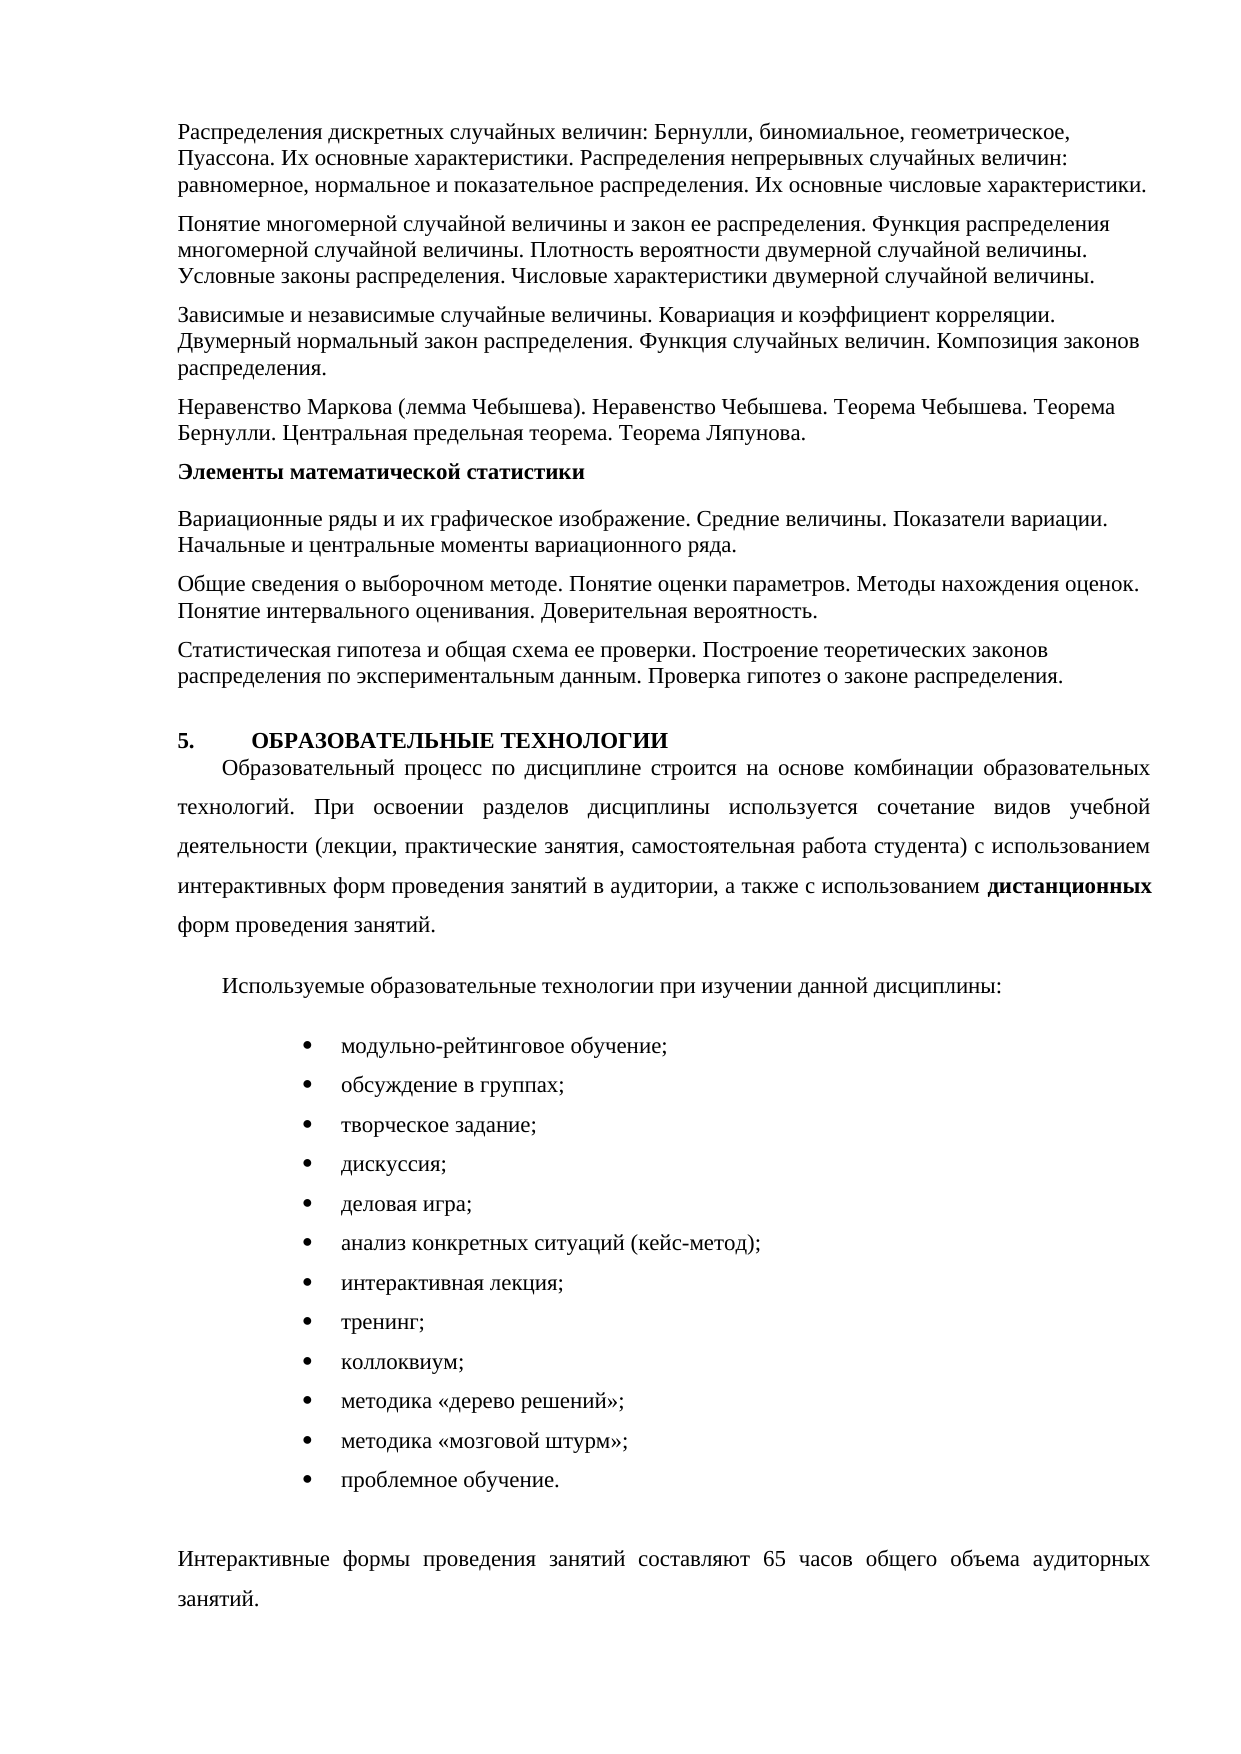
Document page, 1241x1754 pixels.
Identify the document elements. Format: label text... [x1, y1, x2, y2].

list методика «дерево решений»; [303, 1387, 1164, 1414]
list творческое задание; [303, 1111, 1164, 1137]
text Зависимые и независимые случайные величины. Ковариация и коэффициент корреляции. Двумерный нормальный закон распределения. Функция случайных величин. Композиция законов распределения. [177, 301, 1152, 380]
text Неравенство Маркова (лемма Чебышева). Неравенство Чебышева. Теорема Чебышева. Теорема Бернулли. Центральная предельная теорема. Теорема Ляпунова. [177, 393, 1152, 446]
text Интерактивные формы проведения занятий составляют 65 часов общего объема аудиторных занятий. [177, 1545, 1152, 1611]
text Вариационные ряды и их графическое изображение. Средние величины. Показатели вариации. Начальные и центральные моменты вариационного ряда. [177, 505, 1152, 558]
list интерактивная лекция; [303, 1269, 1164, 1295]
list тренинг; [303, 1308, 1164, 1335]
text Используемые образовательные технологии при изучении данной дисциплины: [177, 972, 1152, 998]
list обсуждение в группах; [303, 1072, 1164, 1098]
text Статистическая гипотеза и общая схема ее проверки. Построение теоретических законов распределения по экспериментальным данным. Проверка гипотез о законе распределения. [177, 636, 1152, 688]
text Распределения дискретных случайных величин: Бернулли, биномиальное, геометрическое, Пуассона. Их основные характеристики. Распределения непрерывных случайных величин: равномерное, нормальное и показательное распределения. Их основные числовые характеристики. [177, 118, 1152, 197]
list коллоквиум; [303, 1348, 1164, 1374]
list дискуссия; [303, 1151, 1164, 1177]
list методика «мозговой штурм»; [303, 1427, 1164, 1453]
text Общие сведения о выборочном методе. Понятие оценки параметров. Методы нахождения оценок. Понятие интервального оценивания. Доверительная вероятность. [177, 570, 1152, 623]
list ОБРАЗОВАТЕЛЬНЫЕ ТЕХНОЛОГИИ [177, 727, 1164, 753]
text Понятие многомерной случайной величины и закон ее распределения. Функция распределения многомерной случайной величины. Плотность вероятности двумерной случайной величины. Условные законы распределения. Числовые характеристики двумерной случайной величины. [177, 210, 1152, 289]
list проблемное обучение. [303, 1466, 1164, 1493]
list анализ конкретных ситуаций (кейс-метод); [303, 1229, 1164, 1256]
list модульно-рейтинговое обучение; [303, 1032, 1164, 1058]
text Элементы математической статистики [177, 458, 1152, 484]
text Образовательный процесс по дисциплине строится на основе комбинации образовательных технологий. При освоении разделов дисциплины используется сочетание видов учебной деятельности (лекции, практические занятия, самостоятельная работа студента) с использованием интерактивных форм проведения занятий в аудитории, а также с использованием дистанционных форм проведения занятий. [177, 753, 1152, 938]
list деловая игра; [303, 1190, 1164, 1216]
